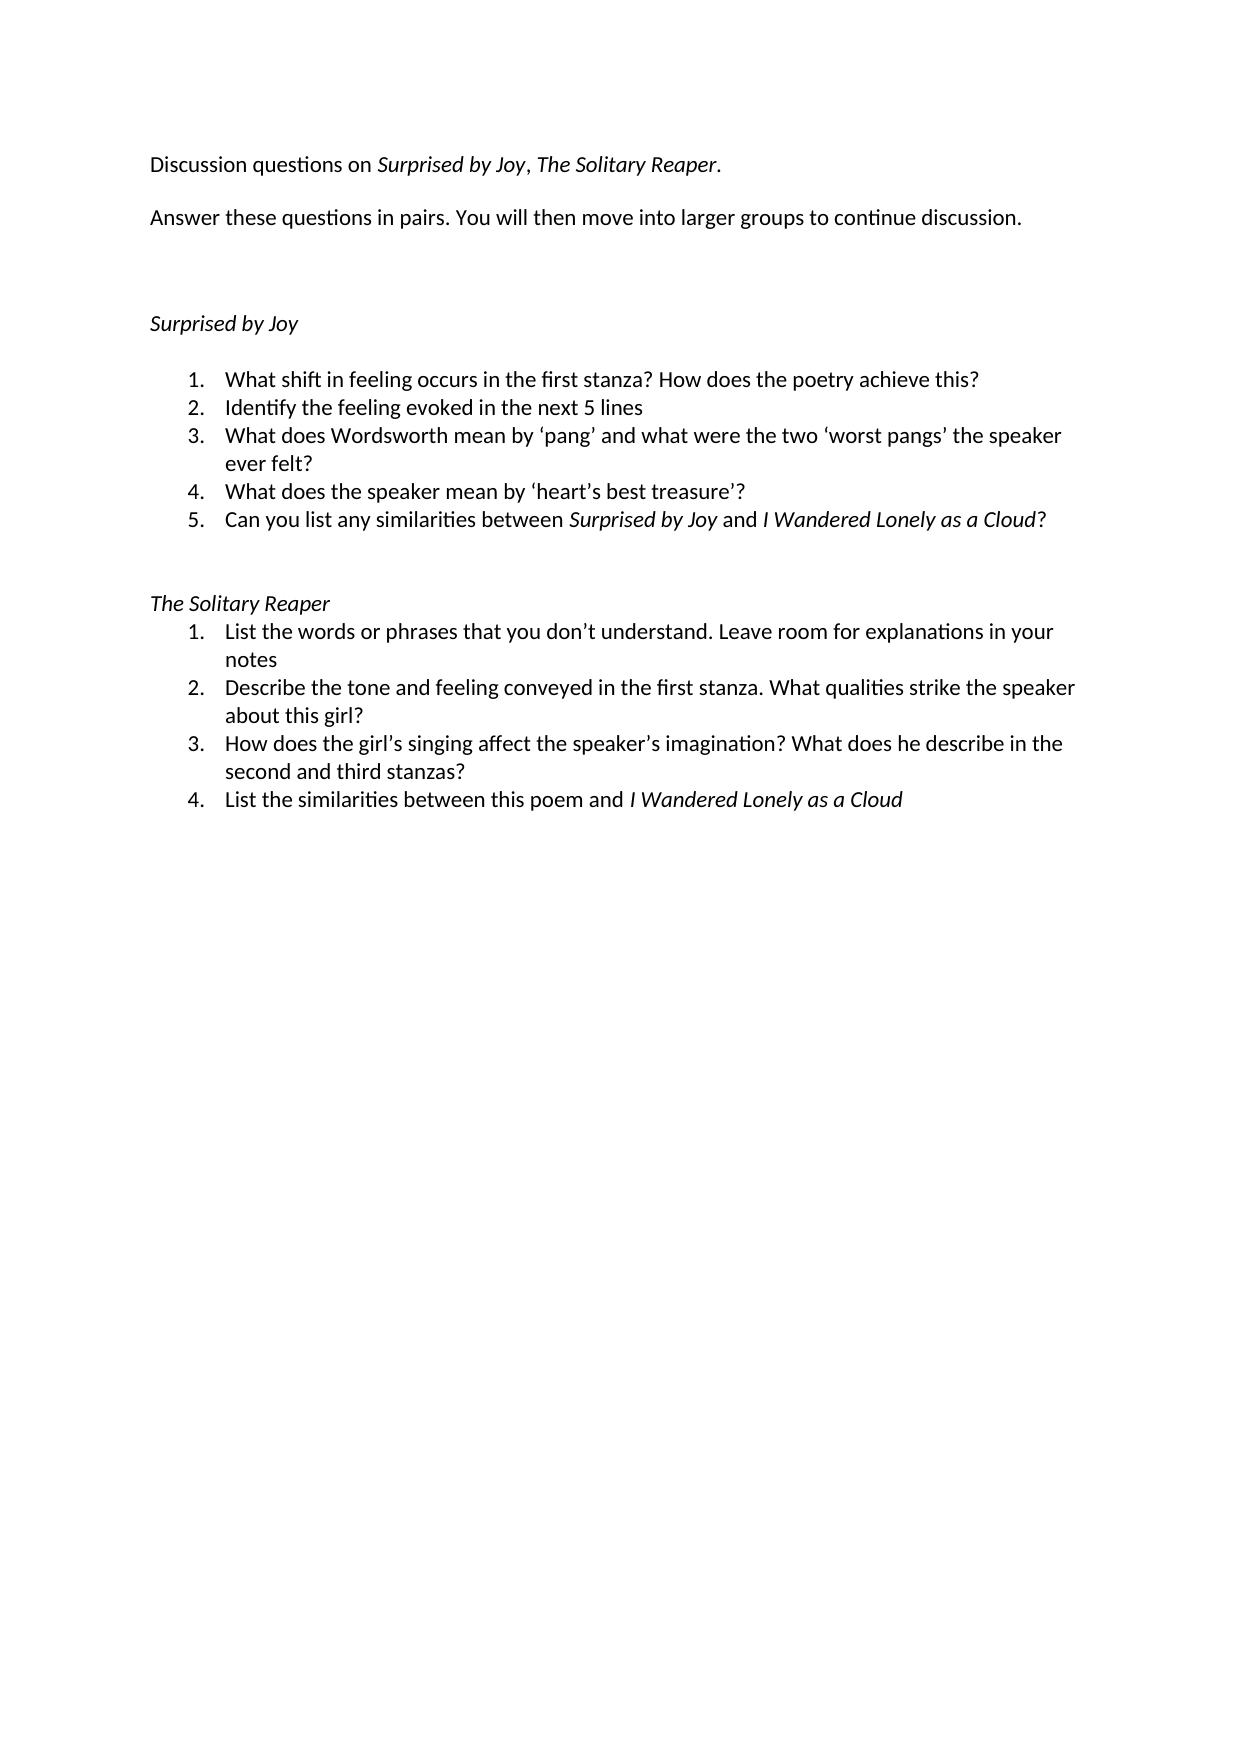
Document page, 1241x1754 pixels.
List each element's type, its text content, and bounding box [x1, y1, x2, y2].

list Identify the feeling evoked in the next 5 lines [187, 393, 1090, 421]
text Surprised by Joy [150, 309, 1090, 337]
list List the words or phrases that you don’t understand. Leave room for explanations in your notes [187, 617, 1090, 673]
list Can you list any similarities between Surprised by Joy and I Wandered Lonely as a Cloud? [187, 505, 1090, 533]
text Answer these questions in pairs. You will then move into larger groups to continue discussion. [150, 203, 1090, 231]
text Discussion questions on Surprised by Joy, The Solitary Reaper. [150, 150, 1090, 178]
list List the similarities between this poem and I Wandered Lonely as a Cloud [187, 785, 1090, 813]
list What shift in feeling occurs in the first stanza? How does the poetry achieve this? [187, 365, 1090, 393]
text The Solitary Reaper [150, 589, 1090, 617]
list How does the girl’s singing affect the speaker’s imagination? What does he describe in the second and third stanzas? [187, 729, 1090, 785]
list What does Wordsworth mean by ‘pang’ and what were the two ‘worst pangs’ the speaker ever felt? [187, 421, 1090, 477]
list What does the speaker mean by ‘heart’s best treasure’? [187, 477, 1090, 505]
list Describe the tone and feeling conveyed in the first stanza. What qualities strike the speaker about this girl? [187, 673, 1090, 729]
